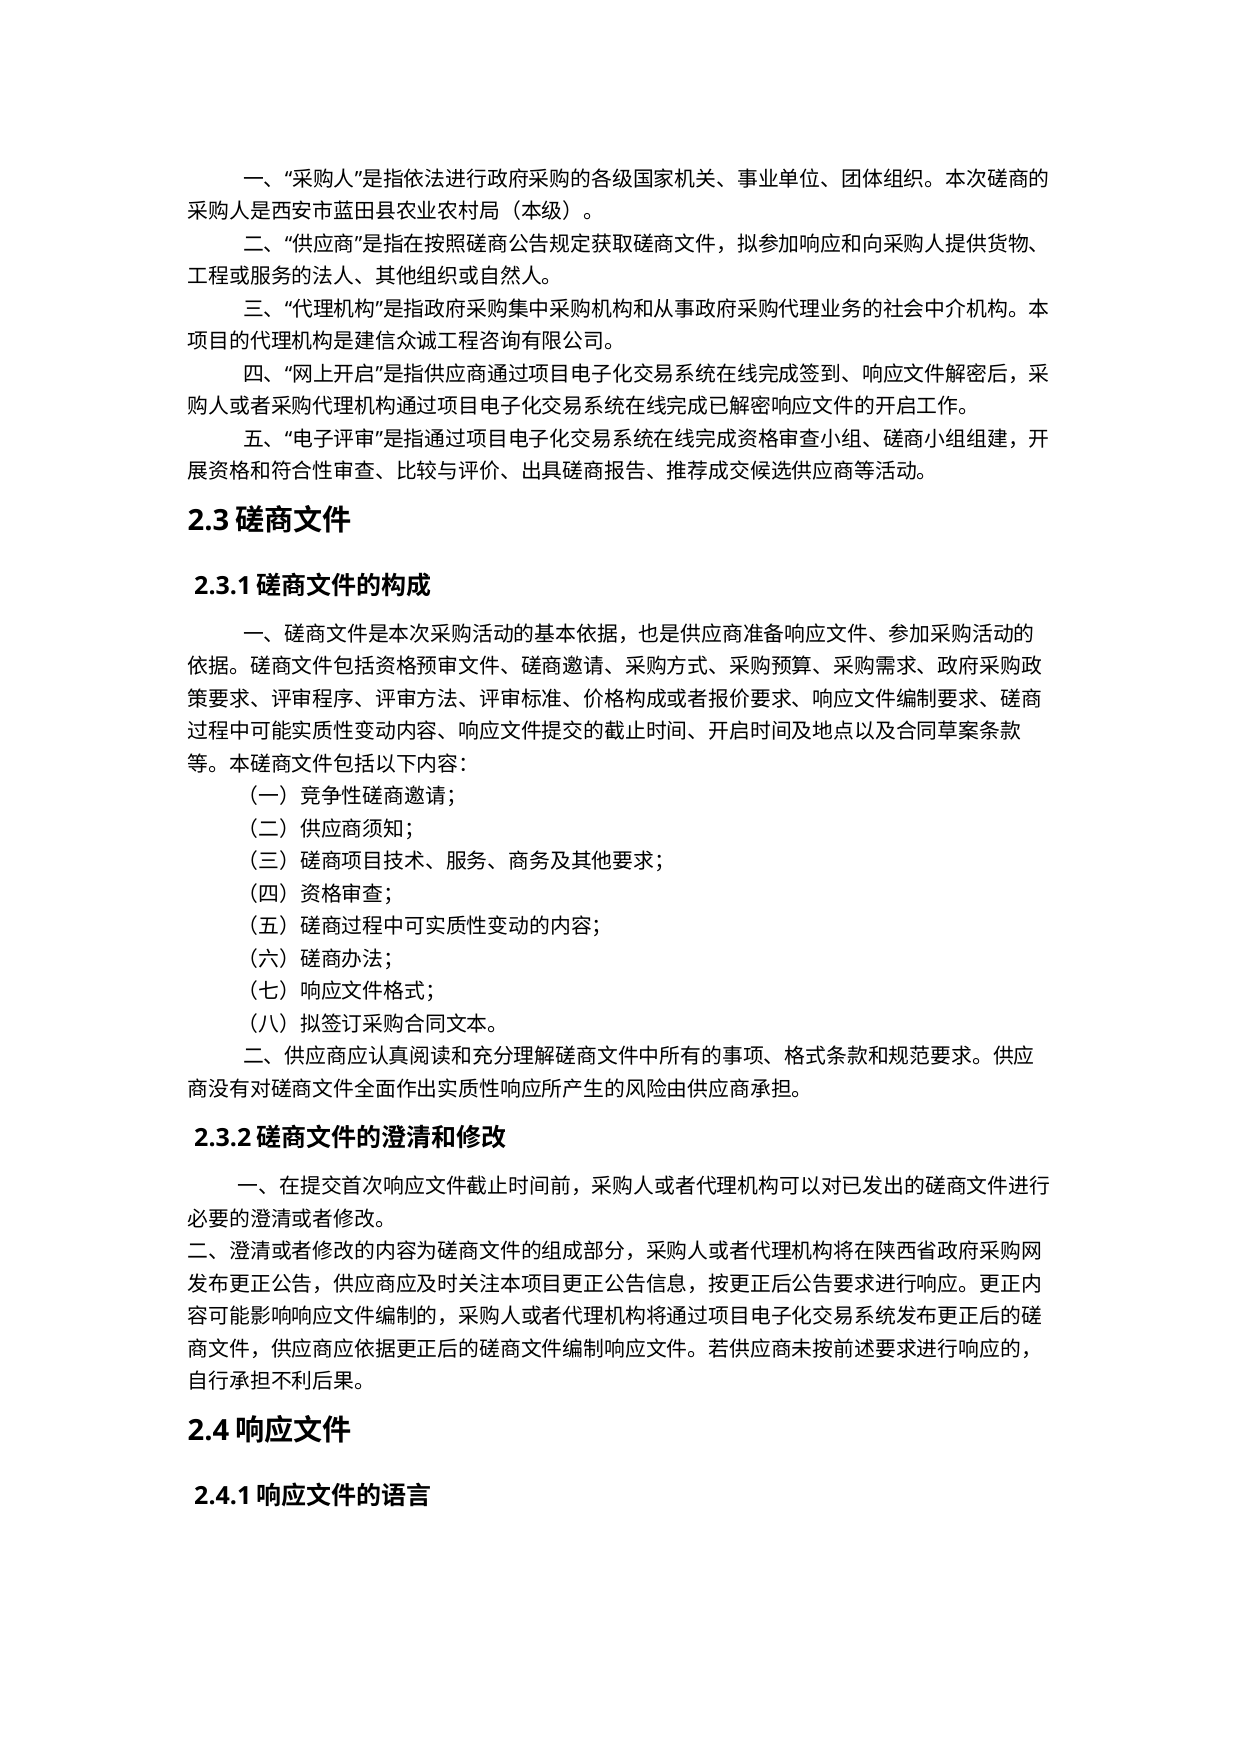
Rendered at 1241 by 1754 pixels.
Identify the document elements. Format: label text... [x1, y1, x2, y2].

text （五）磋商过程中可实质性变动的内容； [187, 909, 1053, 942]
text （二）供应商须知； [187, 812, 1053, 844]
text 二、供应商应认真阅读和充分理解磋商文件中所有的事项、格式条款和规范要求。供应商没有对磋商文件全面作出实质性响应所产生的风险由供应商承担。 [187, 1039, 1053, 1104]
text 2.4.1响应文件的语言 [187, 1462, 1053, 1527]
text 三、“代理机构”是指政府采购集中采购机构和从事政府采购代理业务的社会中介机构。本项目的代理机构是建信众诚工程咨询有限公司。 [187, 292, 1053, 357]
text 一、在提交首次响应文件截止时间前，采购人或者代理机构可以对已发出的磋商文件进行必要的澄清或者修改。 [187, 1169, 1053, 1234]
text （三）磋商项目技术、服务、商务及其他要求； [187, 844, 1053, 877]
text 五、“电子评审”是指通过项目电子化交易系统在线完成资格审查小组、磋商小组组建，开展资格和符合性审查、比较与评价、出具磋商报告、推荐成交候选供应商等活动。 [187, 422, 1053, 487]
text （四）资格审查； [187, 877, 1053, 909]
text 2.3磋商文件 [187, 487, 1053, 552]
text （六）磋商办法； [187, 942, 1053, 974]
text 二、澄清或者修改的内容为磋商文件的组成部分，采购人或者代理机构将在陕西省政府采购网发布更正公告，供应商应及时关注本项目更正公告信息，按更正后公告要求进行响应。更正内容可能影响响应文件编制的，采购人或者代理机构将通过项目电子化交易系统发布更正后的磋商文件，供应商应依据更正后的磋商文件编制响应文件。若供应商未按前述要求进行响应的，自行承担不利后果。 [187, 1234, 1053, 1397]
text （一）竞争性磋商邀请； [187, 779, 1053, 812]
text （八）拟签订采购合同文本。 [187, 1007, 1053, 1039]
text （七）响应文件格式； [187, 974, 1053, 1007]
text 四、“网上开启”是指供应商通过项目电子化交易系统在线完成签到、响应文件解密后，采购人或者采购代理机构通过项目电子化交易系统在线完成已解密响应文件的开启工作。 [187, 357, 1053, 422]
text 2.4响应文件 [187, 1397, 1053, 1462]
text 一、磋商文件是本次采购活动的基本依据，也是供应商准备响应文件、参加采购活动的依据。磋商文件包括资格预审文件、磋商邀请、采购方式、采购预算、采购需求、政府采购政策要求、评审程序、评审方法、评审标准、价格构成或者报价要求、响应文件编制要求、磋商过程中可能实质性变动内容、响应文件提交的截止时间、开启时间及地点以及合同草案条款等。本磋商文件包括以下内容： [187, 617, 1053, 779]
text 2.3.1磋商文件的构成 [187, 552, 1053, 617]
text 2.3.2磋商文件的澄清和修改 [187, 1104, 1053, 1169]
text 二、“供应商”是指在按照磋商公告规定获取磋商文件，拟参加响应和向采购人提供货物、工程或服务的法人、其他组织或自然人。 [187, 227, 1053, 292]
text 一、“采购人”是指依法进行政府采购的各级国家机关、事业单位、团体组织。本次磋商的采购人是西安市蓝田县农业农村局（本级）。 [187, 162, 1053, 227]
